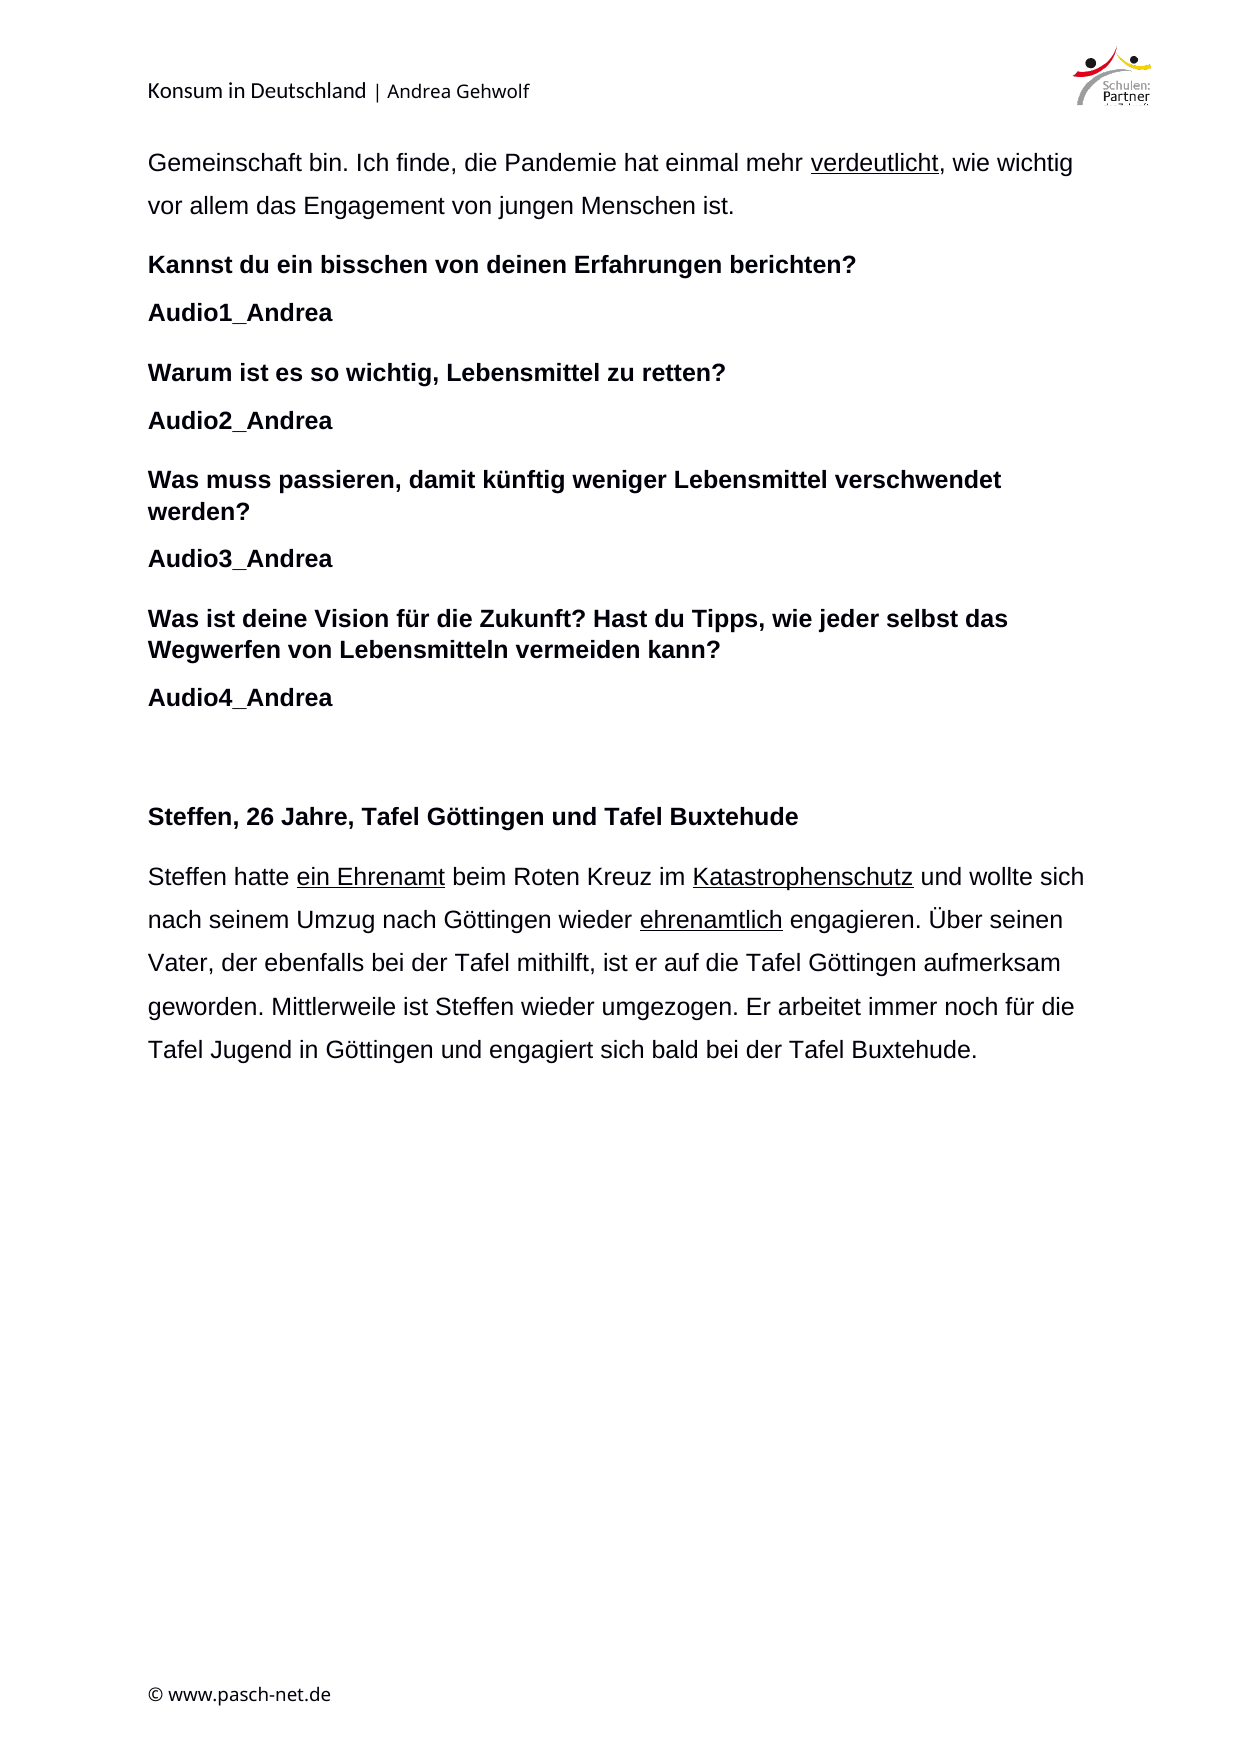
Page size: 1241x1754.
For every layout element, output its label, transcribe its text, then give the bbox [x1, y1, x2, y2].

text Audio3_Andrea [148, 544, 1093, 573]
text Audio1_Andrea [148, 298, 1093, 327]
text Audio2_Andrea [148, 406, 1093, 434]
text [148, 148, 1093, 219]
text Steffen hatte ein Ehrenamt beim Roten Kreuz im Katastrophenschutz und wollte sich nach seinem Umzug nach Göttingen wieder ehrenamtlich engagieren. Über seinen Vater, der ebenfalls bei der Tafel mithilft, ist er auf die Tafel Göttingen aufmerksam geworden. Mittlerweile ist Steffen wieder umgezogen. Er arbeitet immer noch für die Tafel Jugend in Göttingen und engagiert sich bald bei der Tafel Buxtehude. [148, 862, 1093, 1063]
text Was ist deine Vision für die Zukunft? Hast du Tipps, wie jeder selbst das Wegwerfen von Lebensmitteln vermeiden kann? [148, 604, 1093, 664]
text Kannst du ein bisschen von deinen Erfahrungen berichten? [148, 251, 1093, 279]
text Warum ist es so wichtig, Lebensmittel zu retten? [148, 358, 1093, 387]
text Steffen, 26 Jahre, Tafel Göttingen und Tafel Buxtehude [148, 802, 1093, 831]
text Audio4_Andrea [148, 683, 1093, 712]
text Was muss passieren, damit künftig weniger Lebensmittel verschwendet werden? [148, 466, 1093, 525]
picture [1072, 46, 1151, 104]
